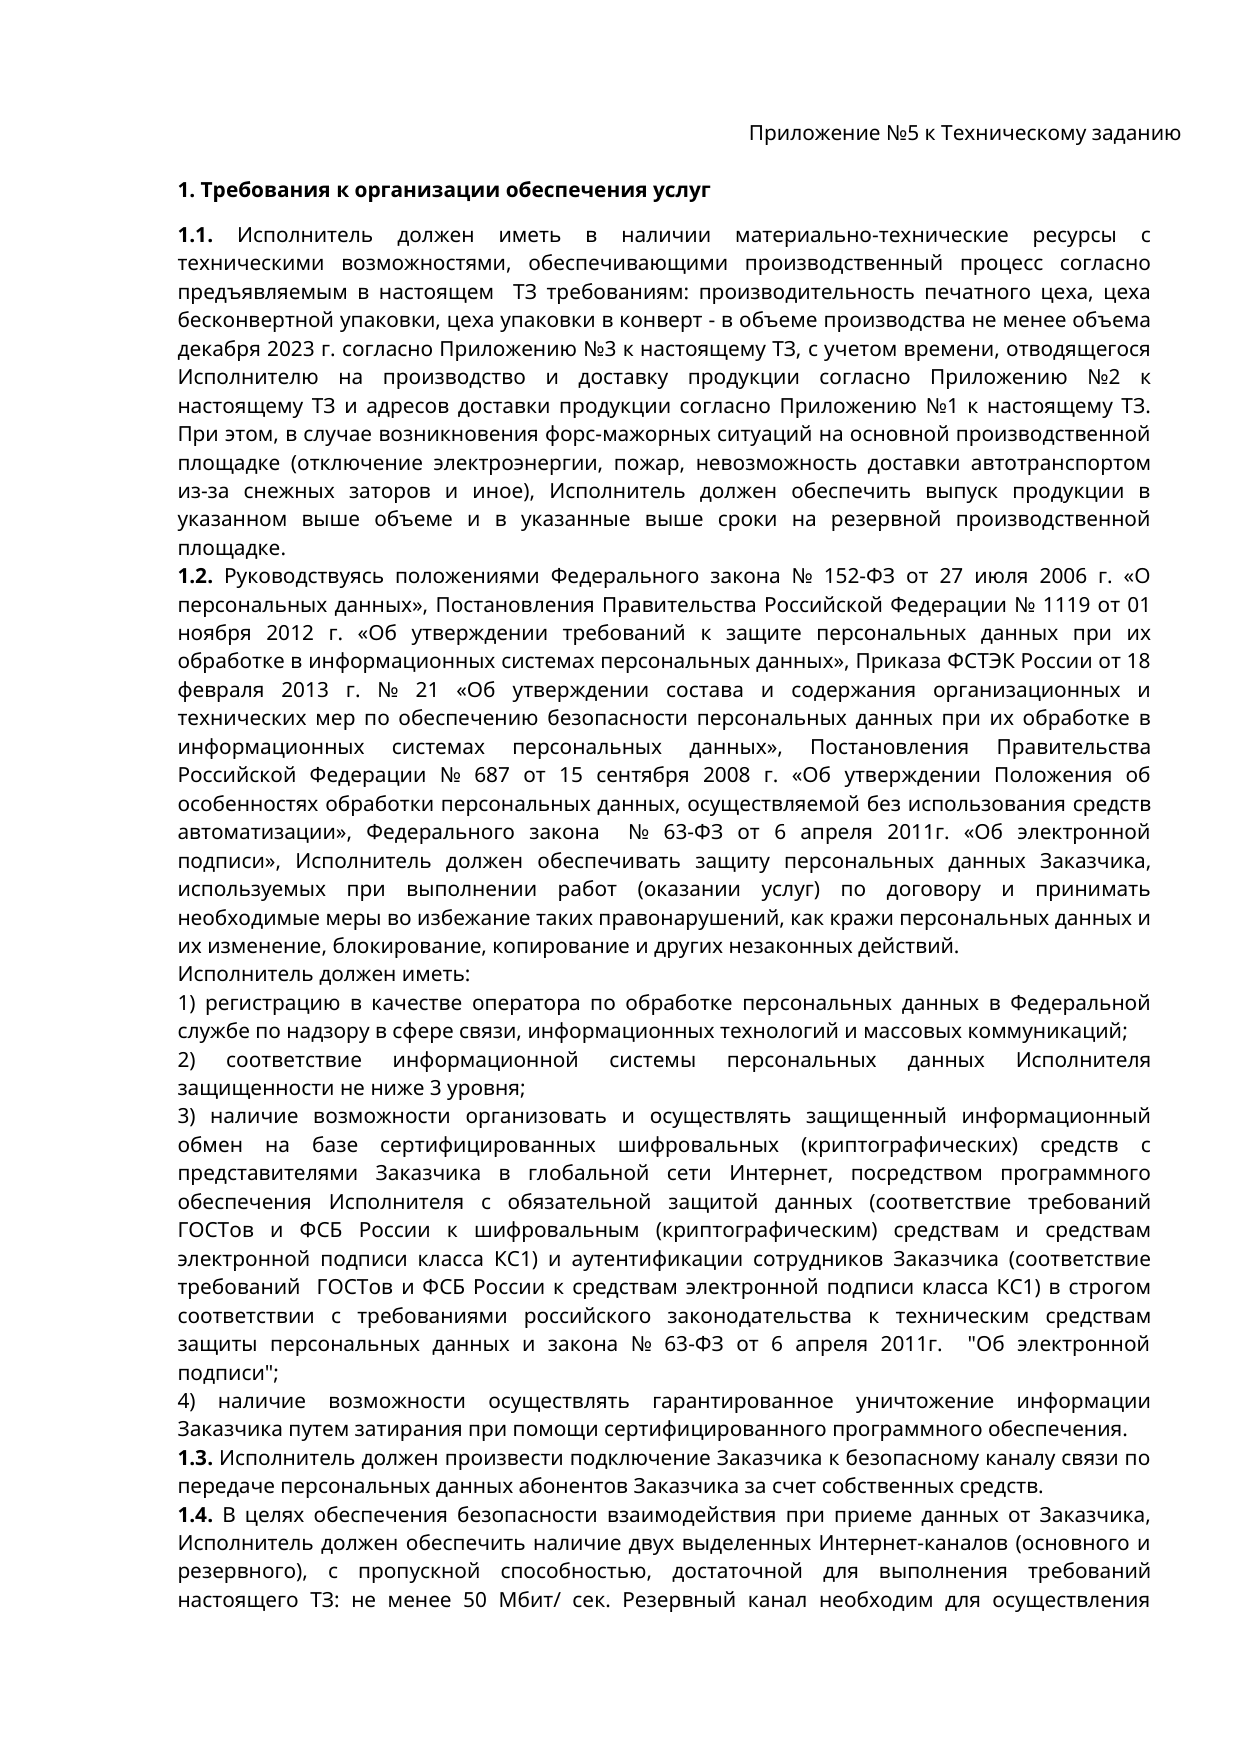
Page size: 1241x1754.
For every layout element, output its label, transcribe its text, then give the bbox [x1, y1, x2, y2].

text Исполнитель должен иметь: [177, 959, 1152, 988]
text 4) наличие возможности осуществлять гарантированное уничтожение информации Заказчика путем затирания при помощи сертифицированного программного обеспечения. [177, 1386, 1152, 1443]
text 1.2. Руководствуясь положениями Федерального закона № 152-ФЗ от 27 июля 2006 г. «О персональных данных», Постановления Правительства Российской Федерации № 1119 от 01 ноября 2012 г. «Об утверждении требований к защите персональных данных при их обработке в информационных системах персональных данных», Приказа ФСТЭК России от 18 февраля 2013 г. № 21 «Об утверждении состава и содержания организационных и технических мер по обеспечению безопасности персональных данных при их обработке в информационных системах персональных данных», Постановления Правительства Российской Федерации № 687 от 15 сентября 2008 г. «Об утверждении Положения об особенностях обработки персональных данных, осуществляемой без использования средств автоматизации», Федерального закона № 63-ФЗ от 6 апреля 2011г. «Об электронной подписи», Исполнитель должен обеспечивать защиту персональных данных Заказчика, используемых при выполнении работ (оказании услуг) по договору и принимать необходимые меры во избежание таких правонарушений, как кражи персональных данных и их изменение, блокирование, копирование и других незаконных действий. [177, 561, 1152, 959]
text 2) соответствие информационной системы персональных данных Исполнителя защищенности не ниже 3 уровня; [177, 1045, 1152, 1102]
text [177, 1500, 1152, 1613]
text 3) наличие возможности организовать и осуществлять защищенный информационный обмен на базе сертифицированных шифровальных (криптографических) средств с представителями Заказчика в глобальной сети Интернет, посредством программного обеспечения Исполнителя с обязательной защитой данных (соответствие требований ГОСТов и ФСБ России к шифровальным (криптографическим) средствам и средствам электронной подписи класса КС1) и аутентификации сотрудников Заказчика (соответствие требований ГОСТов и ФСБ России к средствам электронной подписи класса КС1) в строгом соответствии с требованиями российского законодательства к техническим средствам защиты персональных данных и закона № 63-ФЗ от 6 апреля 2011г. "Об электронной подписи"; [177, 1102, 1152, 1386]
text 1.3. Исполнитель должен произвести подключение Заказчика к безопасному каналу связи по передаче персональных данных абонентов Заказчика за счет собственных средств. [177, 1443, 1152, 1500]
text 1) регистрацию в качестве оператора по обработке персональных данных в Федеральной службе по надзору в сфере связи, информационных технологий и массовых коммуникаций; [177, 988, 1152, 1045]
text 1.1. Исполнитель должен иметь в наличии материально-технические ресурсы с техническими возможностями, обеспечивающими производственный процесс согласно предъявляемым в настоящем ТЗ требованиям: производительность печатного цеха, цеха бесконвертной упаковки, цеха упаковки в конверт - в объеме производства не менее объема декабря 2023 г. согласно Приложению №3 к настоящему ТЗ, с учетом времени, отводящегося Исполнителю на производство и доставку продукции согласно Приложению №2 к настоящему ТЗ и адресов доставки продукции согласно Приложению №1 к настоящему ТЗ. При этом, в случае возникновения форс-мажорных ситуаций на основной производственной площадке (отключение электроэнергии, пожар, невозможность доставки автотранспортом из-за снежных заторов и иное), Исполнитель должен обеспечить выпуск продукции в указанном выше объеме и в указанные выше сроки на резервной производственной площадке. [177, 220, 1152, 561]
text 1. Требования к организации обеспечения услуг [177, 175, 1152, 203]
text Приложение №5 к Техническому заданию [222, 118, 1181, 147]
